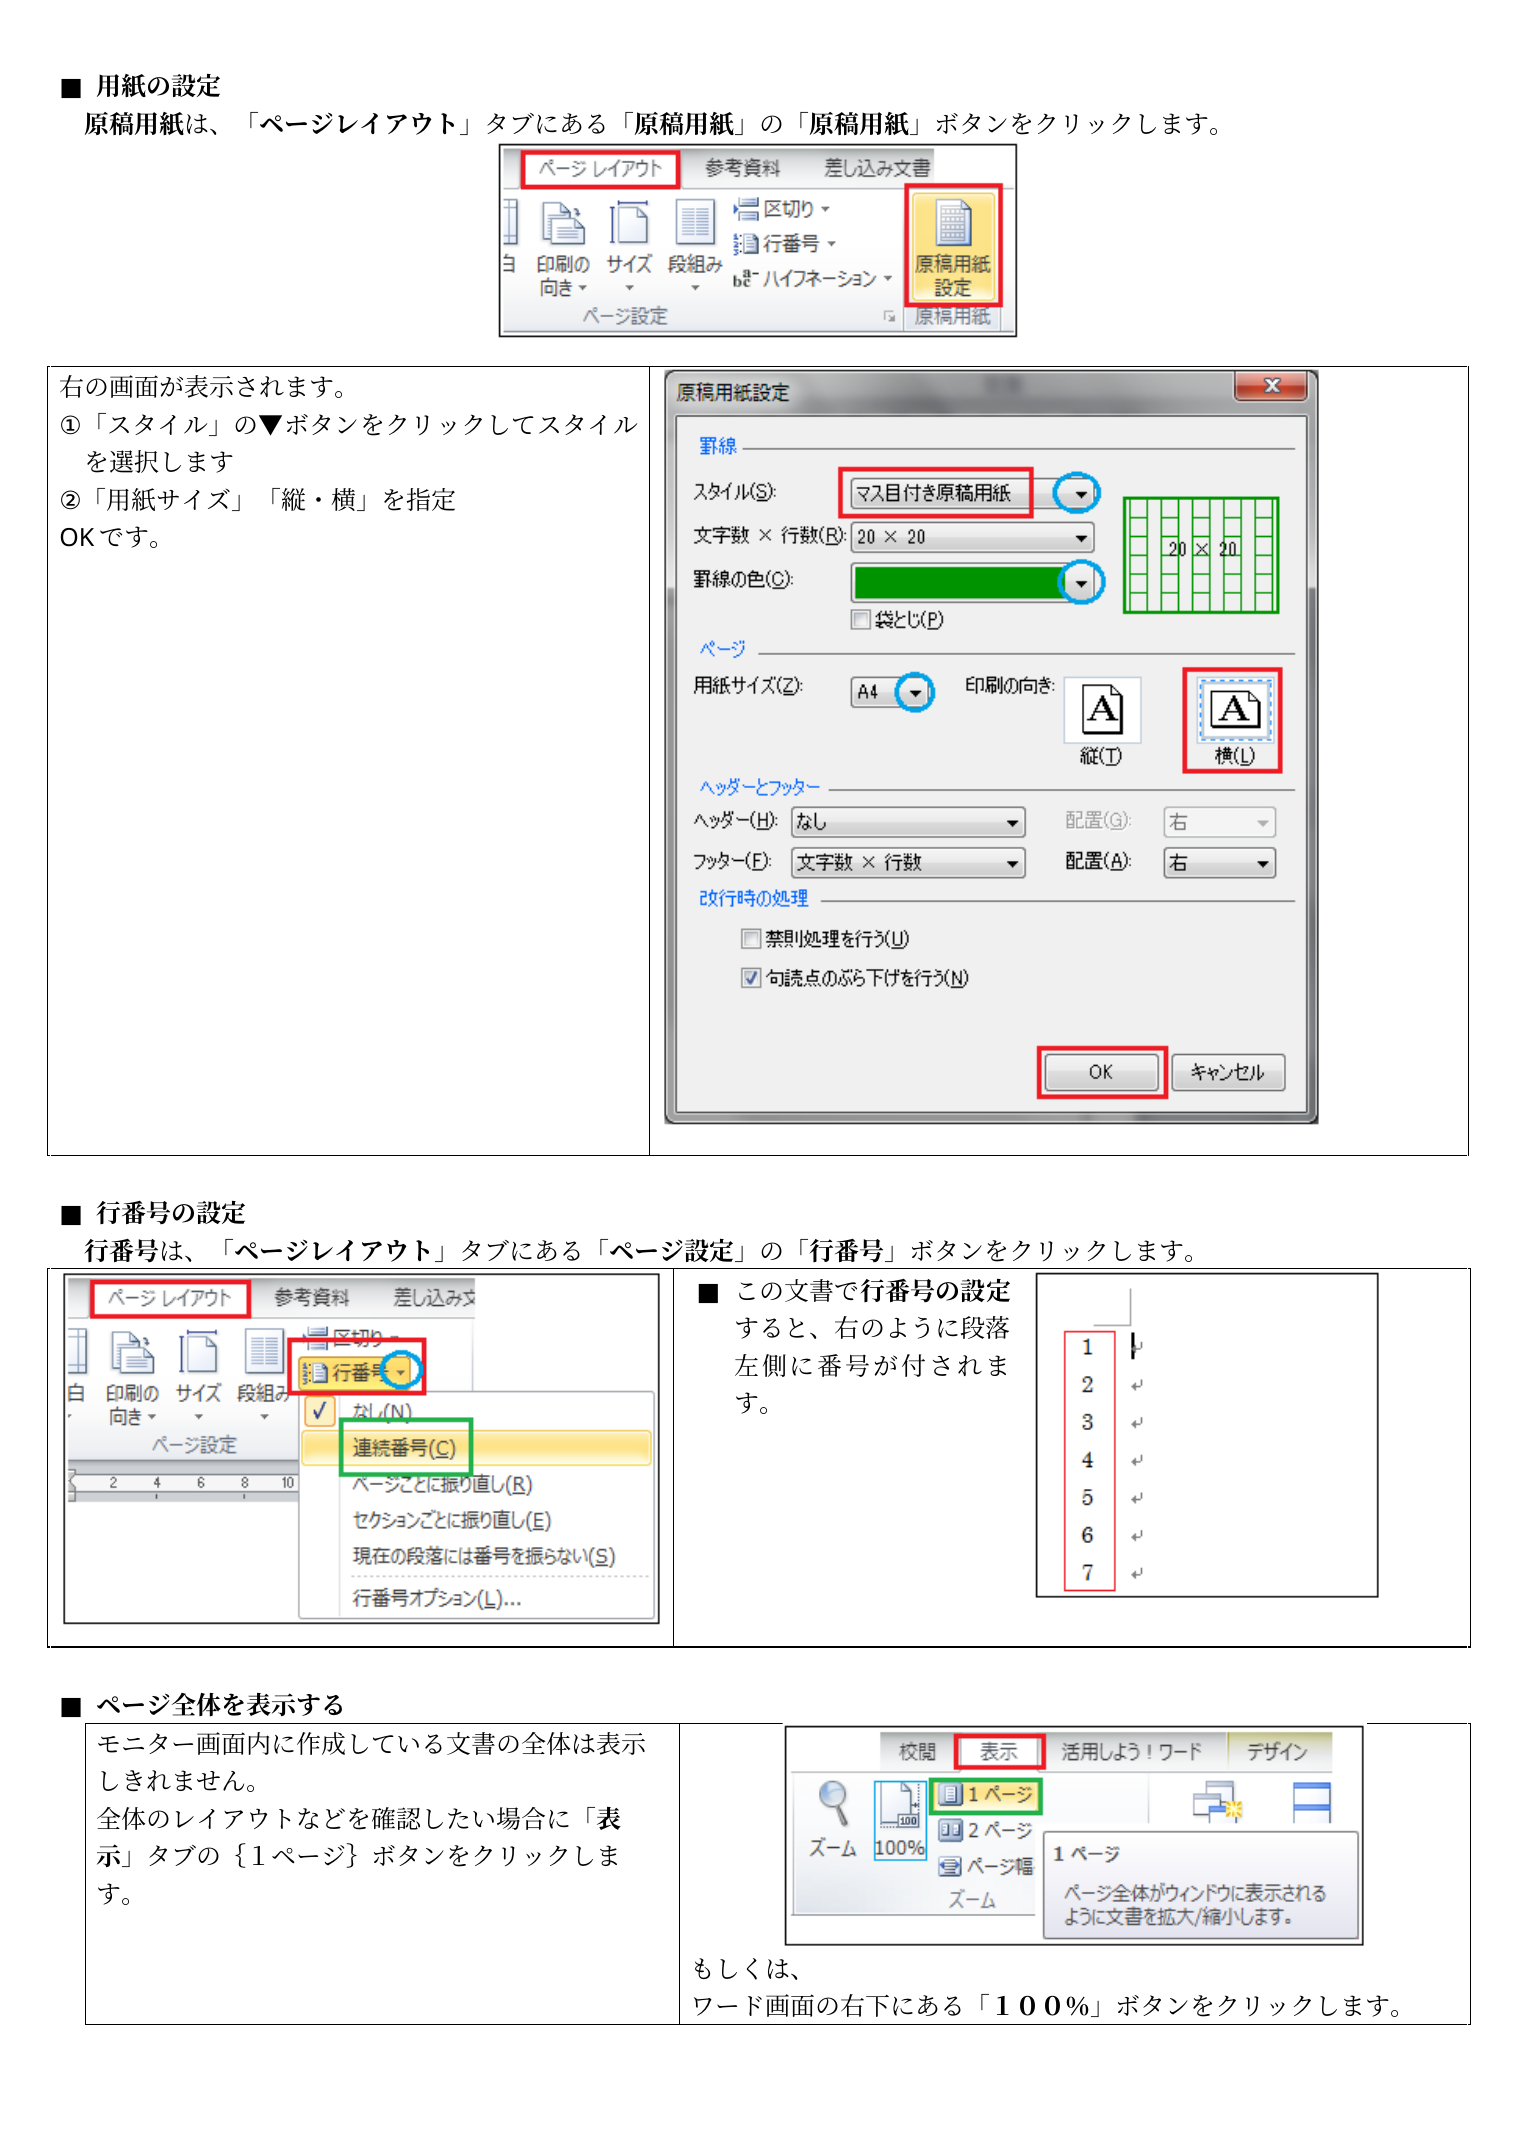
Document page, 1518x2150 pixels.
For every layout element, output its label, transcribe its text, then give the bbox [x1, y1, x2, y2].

list 行番号の設定 [59, 1193, 1459, 1231]
picture [59, 1269, 663, 1629]
picture [782, 1723, 1367, 1949]
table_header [86, 1724, 679, 2023]
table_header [680, 1724, 1467, 2023]
table_header [674, 1269, 1467, 1646]
picture [1033, 1270, 1382, 1601]
text 行番号は、「ページレイアウト」タブにある「ページ設定」の「行番号」ボタンをクリックします。 [59, 1231, 1459, 1268]
list ページ全体を表示する [59, 1685, 1459, 1722]
text 原稿用紙は、「ページレイアウト」タブにある「原稿用紙」の「原稿用紙」ボタンをクリックします。 [59, 104, 1459, 141]
table_header [650, 367, 1467, 1155]
table_header [51, 1269, 673, 1646]
picture [660, 367, 1322, 1126]
picture [496, 141, 1022, 339]
table_header 右の画面が表示されます。 ①「スタイル」の▼ボタンをクリックしてスタイルを選択します ②「用紙サイズ」「縦・横」を指定 OKです。 [51, 367, 649, 1155]
list 用紙の設定 [59, 66, 1459, 104]
